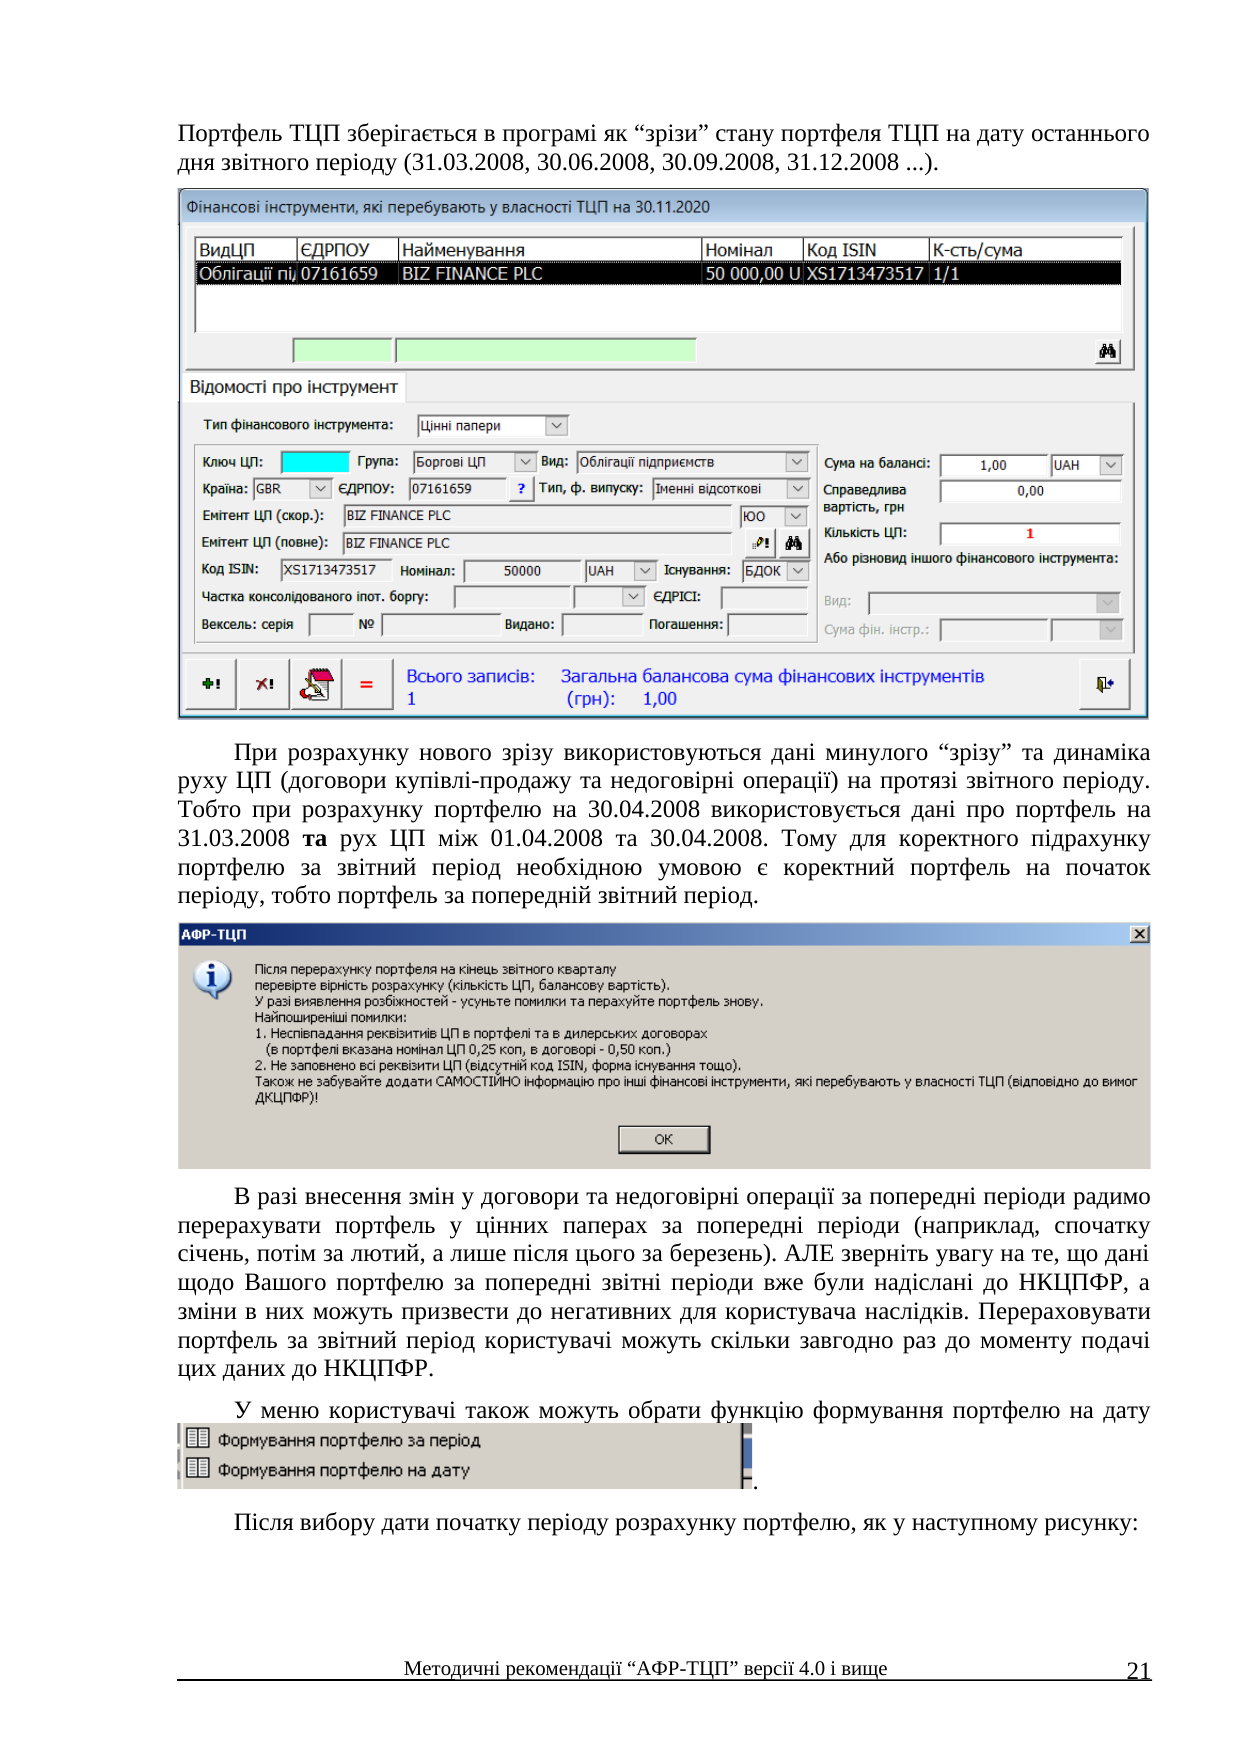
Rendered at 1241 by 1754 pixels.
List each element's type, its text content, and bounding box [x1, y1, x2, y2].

text При розрахунку нового зрізу використовуються дані минулого “зрізу” та динаміка руху ЦП (договори купівлі-продажу та недоговірні операції) на протязі звітного періоду. Тобто при розрахунку портфелю на 30.04.2008 використовується дані про портфель на 31.03.2008 та рух ЦП між 01.04.2008 та 30.04.2008. Тому для коректного підрахунку портфелю за звітний період необхідною умовою є коректний портфель на початок періоду, тобто портфель за попередній звітний період. [177, 737, 1152, 909]
text В разі внесення змін у договори та недоговірні операції за попередні періоди радимо перерахувати портфель у цінних паперах за попередні періоди (наприклад, спочатку січень, потім за лютий, а лише після цього за березень). АЛЕ зверніть увагу на те, що дані щодо Вашого портфелю за попередні звітні періоди вже були надіслані до НКЦПФР, а зміни в них можуть призвести до негативних для користувача наслідків. Перераховувати портфель за звітний період користувачі можуть скільки завгодно раз до моменту подачі цих даних до НКЦПФР. [177, 1181, 1152, 1382]
picture [177, 188, 1152, 724]
picture [177, 1423, 753, 1489]
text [177, 118, 1152, 176]
picture [177, 921, 1151, 1169]
text Після вибору дати початку періоду розрахунку портфелю, як у наступному рисунку: [177, 1507, 1152, 1536]
